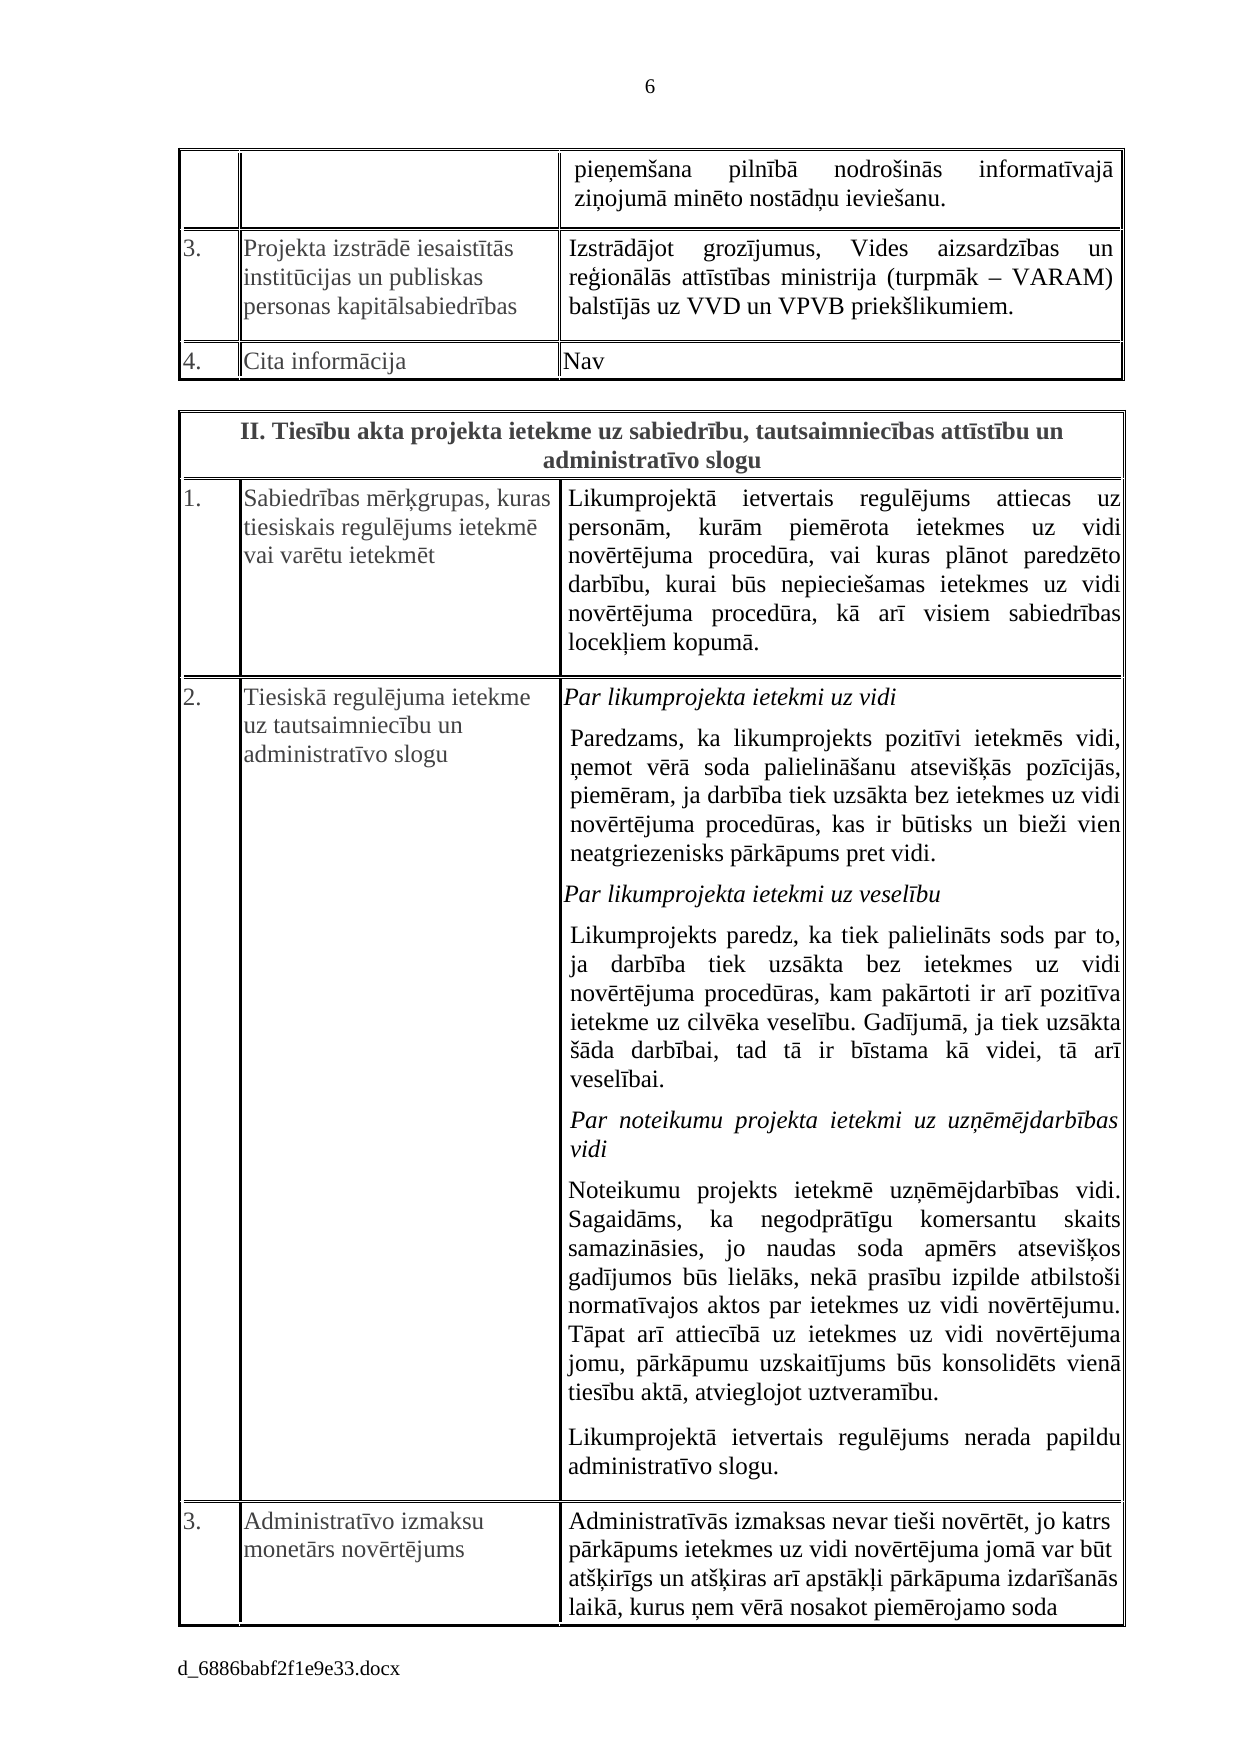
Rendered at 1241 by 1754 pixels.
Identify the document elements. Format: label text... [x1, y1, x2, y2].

table_cell 3. [181, 1500, 240, 1624]
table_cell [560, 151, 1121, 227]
table_cell 3. [181, 227, 238, 339]
table_cell Nav [560, 340, 1122, 378]
table_cell 1. [180, 477, 240, 675]
table_cell Tiesiskā regulējuma ietekme uz tautsaimniecību un administratīvo slogu [242, 679, 559, 1499]
table_cell Sabiedrības mērķgrupas, kuras tiesiskais regulējums ietekmē vai varētu ietekmēt [242, 480, 559, 675]
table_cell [560, 1500, 1123, 1624]
table_cell Projekta izstrādē iesaistītās institūcijas un publiskas personas kapitālsabiedrības [242, 231, 558, 339]
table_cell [240, 1503, 560, 1624]
table_cell Izstrādājot grozījumus, Vides aizsardzības un reģionālās attīstības ministrija (turpmāk – VARAM) balstījās uz VVD un VPVB priekšlikumiem. [561, 227, 1122, 339]
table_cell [240, 151, 559, 227]
table_header II. Tiesību akta projekta ietekme uz sabiedrību, tautsaimniecības attīstību un administratīvo slogu [181, 413, 1123, 477]
table_cell Par likumprojekta ietekmi uz vidi Paredzams, ka likumprojekts pozitīvi ietekmēs vidi, ņemot vērā soda palielināšanu atsevišķās pozīcijās, piemēram, ja darbība tiek uzsākta bez ietekmes uz vidi novērtējuma procedūras, kas ir būtisks un bieži vien neatgriezenisks pārkāpums pret vidi. Par likumprojekta ietekmi uz veselību Likumprojekts paredz, ka tiek palielināts sods par to, ja darbība tiek uzsākta bez ietekmes uz vidi novērtējuma procedūras, kam pakārtoti ir arī pozitīva ietekme uz cilvēka veselību. Gadījumā, ja tiek uzsākta šāda darbībai, tad tā ir bīstama kā videi, tā arī veselībai. Par noteikumu projekta ietekmi uz uzņēmējdarbības vidi Noteikumu projekts ietekmē uzņēmējdarbības vidi. Sagaidāms, ka negodprātīgu komersantu skaits samazināsies, jo naudas soda apmērs atsevišķos gadījumos būs lielāks, nekā prasību izpilde atbilstoši normatīvajos aktos par ietekmes uz vidi novērtējumu. Tāpat arī attiecībā uz ietekmes uz vidi novērtējuma jomu, pārkāpumu uzskaitījums būs konsolidēts vienā tiesību aktā, atvieglojot uztveramību. Likumprojektā ietvertais regulējums nerada papildu administratīvo slogu. [562, 675, 1123, 1499]
table_cell 2. [180, 149, 240, 227]
table_cell Likumprojektā ietvertais regulējums attiecas uz personām, kurām piemērota ietekmes uz vidi novērtējuma procedūra, vai kuras plānot paredzēto darbību, kurai būs nepieciešamas ietekmes uz vidi novērtējuma procedūra, kā arī visiem sabiedrības locekļiem kopumā. [560, 477, 1124, 675]
table_cell 2. [181, 675, 239, 1499]
table_cell Cita informācija [240, 343, 559, 378]
table_cell 4. [181, 340, 240, 378]
